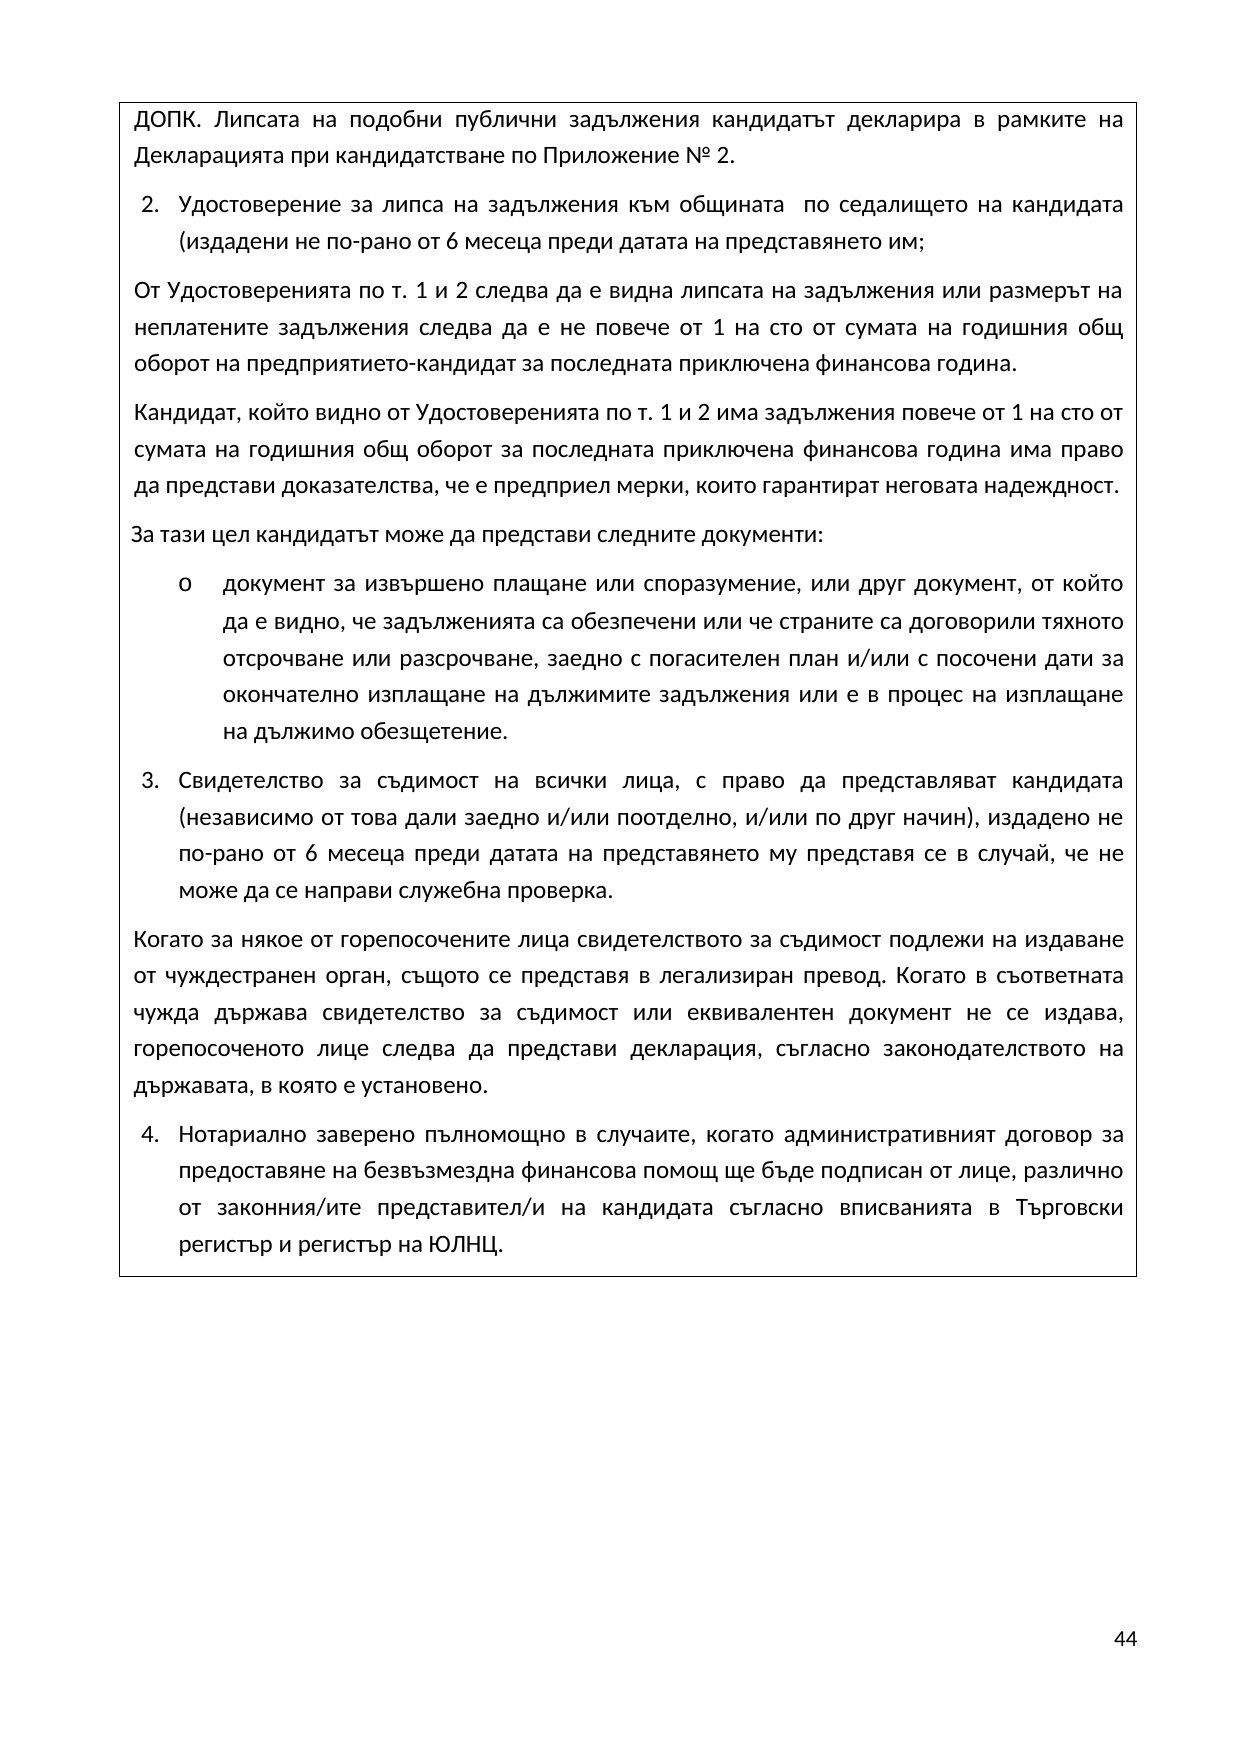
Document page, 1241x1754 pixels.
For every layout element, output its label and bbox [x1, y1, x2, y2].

table_header [120, 103, 1136, 1276]
